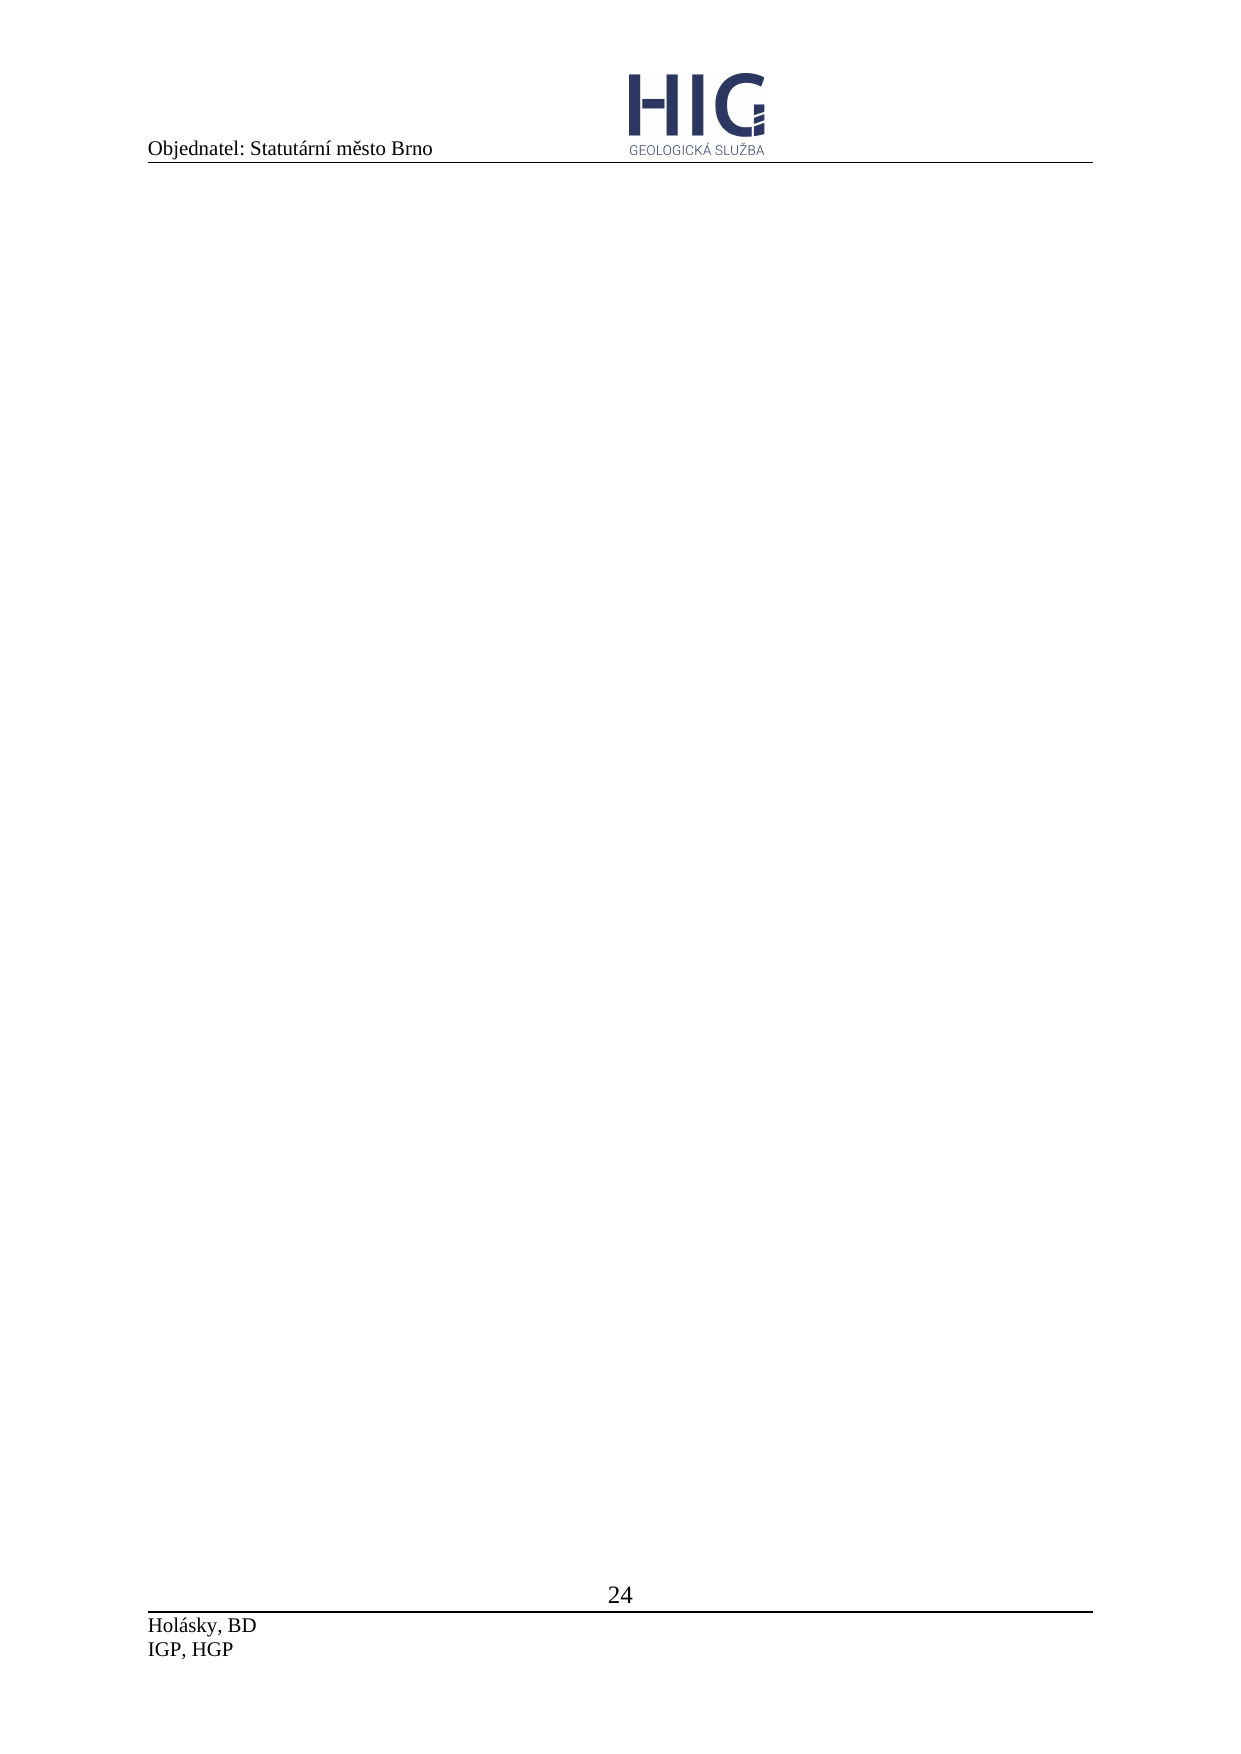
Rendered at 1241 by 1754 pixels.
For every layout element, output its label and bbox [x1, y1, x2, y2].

picture [629, 73, 765, 155]
